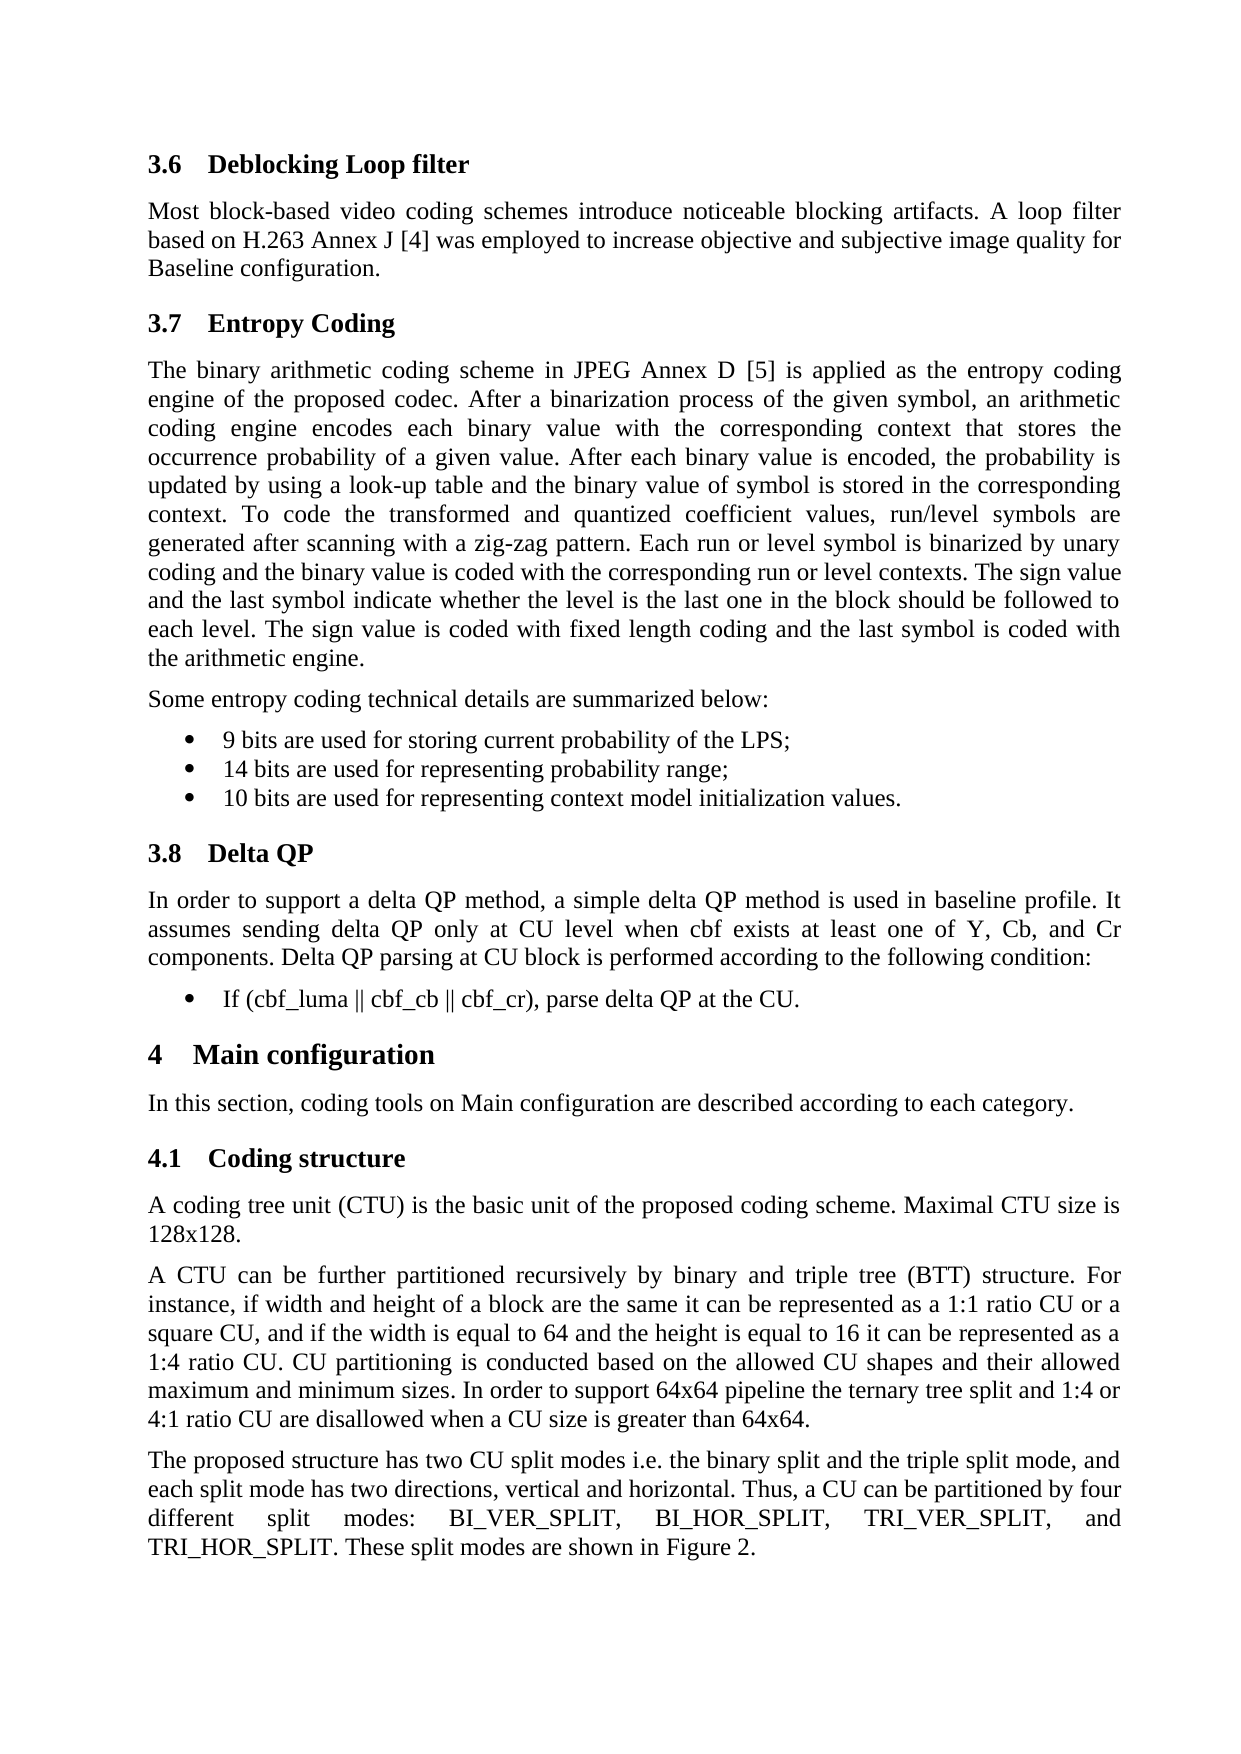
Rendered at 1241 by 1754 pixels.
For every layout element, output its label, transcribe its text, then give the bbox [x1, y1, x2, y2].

subtitle Deblocking Loop filter [148, 148, 1122, 179]
subtitle Main configuration [148, 1037, 1122, 1071]
text In order to support a delta QP method, a simple delta QP method is used in baseline profile. It assumes sending delta QP only at CU level when cbf exists at least one of Y, Cb, and Cr components. Delta QP parsing at CU block is performed according to the following condition: [148, 885, 1122, 971]
subtitle Entropy Coding [148, 307, 1122, 338]
subtitle Delta QP [148, 837, 1122, 868]
list 14 bits are used for representing probability range; [185, 754, 1122, 783]
list If (cbf_luma || cbf_cb || cbf_cr), parse delta QP at the CU. [185, 984, 1122, 1012]
text Most block-based video coding schemes introduce noticeable blocking artifacts. A loop filter based on H.263 Annex J [4] was employed to increase objective and subjective image quality for Baseline configuration. [148, 196, 1122, 282]
text The binary arithmetic coding scheme in JPEG Annex D [5] is applied as the entropy coding engine of the proposed codec. After a binarization process of the given symbol, an arithmetic coding engine encodes each binary value with the corresponding context that stores the occurrence probability of a given value. After each binary value is encoded, the probability is updated by using a look-up table and the binary value of symbol is stored in the corresponding context. To code the transformed and quantized coefficient values, run/level symbols are generated after scanning with a zig-zag pattern. Each run or level symbol is binarized by unary coding and the binary value is coded with the corresponding run or level contexts. The sign value and the last symbol indicate whether the level is the last one in the block should be followed to each level. The sign value is coded with fixed length coding and the last symbol is coded with the arithmetic engine. [148, 355, 1122, 672]
text A CTU can be further partitioned recursively by binary and triple tree (BTT) structure. For instance, if width and height of a block are the same it can be represented as a 1:1 ratio CU or a square CU, and if the width is equal to 64 and the height is equal to 16 it can be represented as a 1:4 ratio CU. CU partitioning is conducted based on the allowed CU shapes and their allowed maximum and minimum sizes. In order to support 64x64 pipeline the ternary tree split and 1:4 or 4:1 ratio CU are disallowed when a CU size is greater than 64x64. [148, 1260, 1122, 1433]
subtitle Coding structure [148, 1142, 1122, 1173]
text The proposed structure has two CU split modes i.e. the binary split and the triple split mode, and each split mode has two directions, vertical and horizontal. Thus, a CU can be partitioned by four different split modes: BI_VER_SPLIT, BI_HOR_SPLIT, TRI_VER_SPLIT, and TRI_HOR_SPLIT. These split modes are shown in Figure 2. [148, 1445, 1122, 1560]
text In this section, coding tools on Main configuration are described according to each category. [148, 1088, 1122, 1117]
text Some entropy coding technical details are summarized below: [148, 684, 1122, 713]
list 9 bits are used for storing current probability of the LPS; [185, 725, 1122, 754]
text A coding tree unit (CTU) is the basic unit of the proposed coding scheme. Maximal CTU size is 128x128. [148, 1190, 1122, 1248]
list 10 bits are used for representing context model initialization values. [185, 783, 1122, 812]
